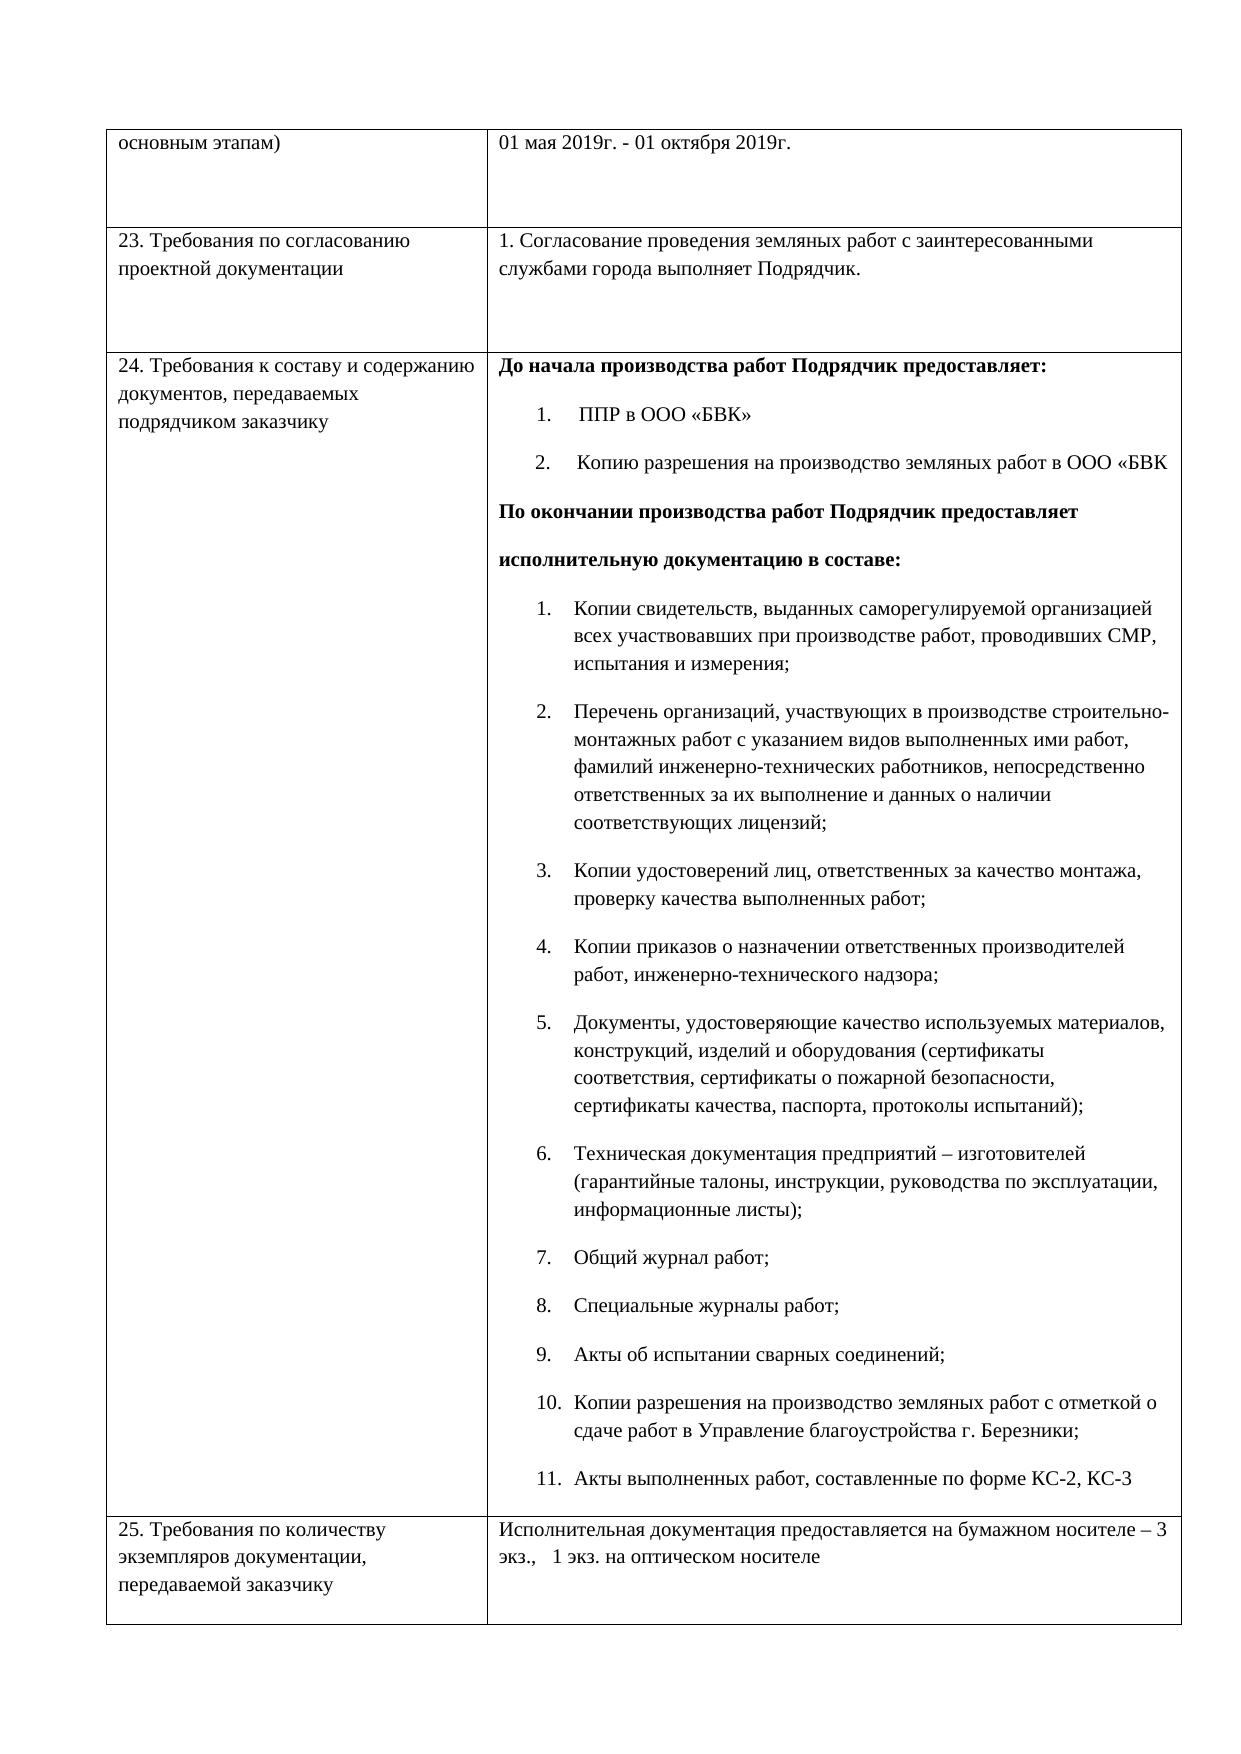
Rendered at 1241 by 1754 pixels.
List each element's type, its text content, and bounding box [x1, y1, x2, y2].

table_cell 1. Согласование проведения земляных работ с заинтересованными службами города выполняет Подрядчик. [488, 228, 1181, 352]
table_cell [488, 130, 1181, 227]
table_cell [107, 1517, 487, 1624]
table_cell 23. Требования по согласованию проектной документации [107, 228, 487, 352]
table_cell До начала производства работ Подрядчик предоставляет: ППР в ООО «БВК» 2. Копию разрешения на производство земляных работ в ООО «БВК По окончании производства работ Подрядчик предоставляет исполнительную документацию в составе: Копии свидетельств, выданных саморегулируемой организацией всех участвовавших при производстве работ, проводивших СМР, испытания и измерения; Перечень организаций, участвующих в производстве строительно-монтажных работ с указанием видов выполненных ими работ, фамилий инженерно-технических работников, непосредственно ответственных за их выполнение и данных о наличии соответствующих лицензий; Копии удостоверений лиц, ответственных за качество монтажа, проверку качества выполненных работ; Копии приказов о назначении ответственных производителей работ, инженерно-технического надзора; Документы, удостоверяющие качество используемых материалов, конструкций, изделий и оборудования (сертификаты соответствия, сертификаты о пожарной безопасности, сертификаты качества, паспорта, протоколы испытаний); Техническая документация предприятий – изготовителей (гарантийные талоны, инструкции, руководства по эксплуатации, информационные листы); Общий журнал работ; Специальные журналы работ; Акты об испытании сварных соединений; Копии разрешения на производство земляных работ с отметкой о сдаче работ в Управление благоустройства г. Березники; Акты выполненных работ, составленные по форме КС-2, КС-3 [488, 353, 1181, 1516]
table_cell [488, 1517, 1181, 1624]
table_cell 24. Требования к составу и содержанию документов, передаваемых подрядчиком заказчику [107, 353, 487, 1516]
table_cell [107, 130, 487, 227]
